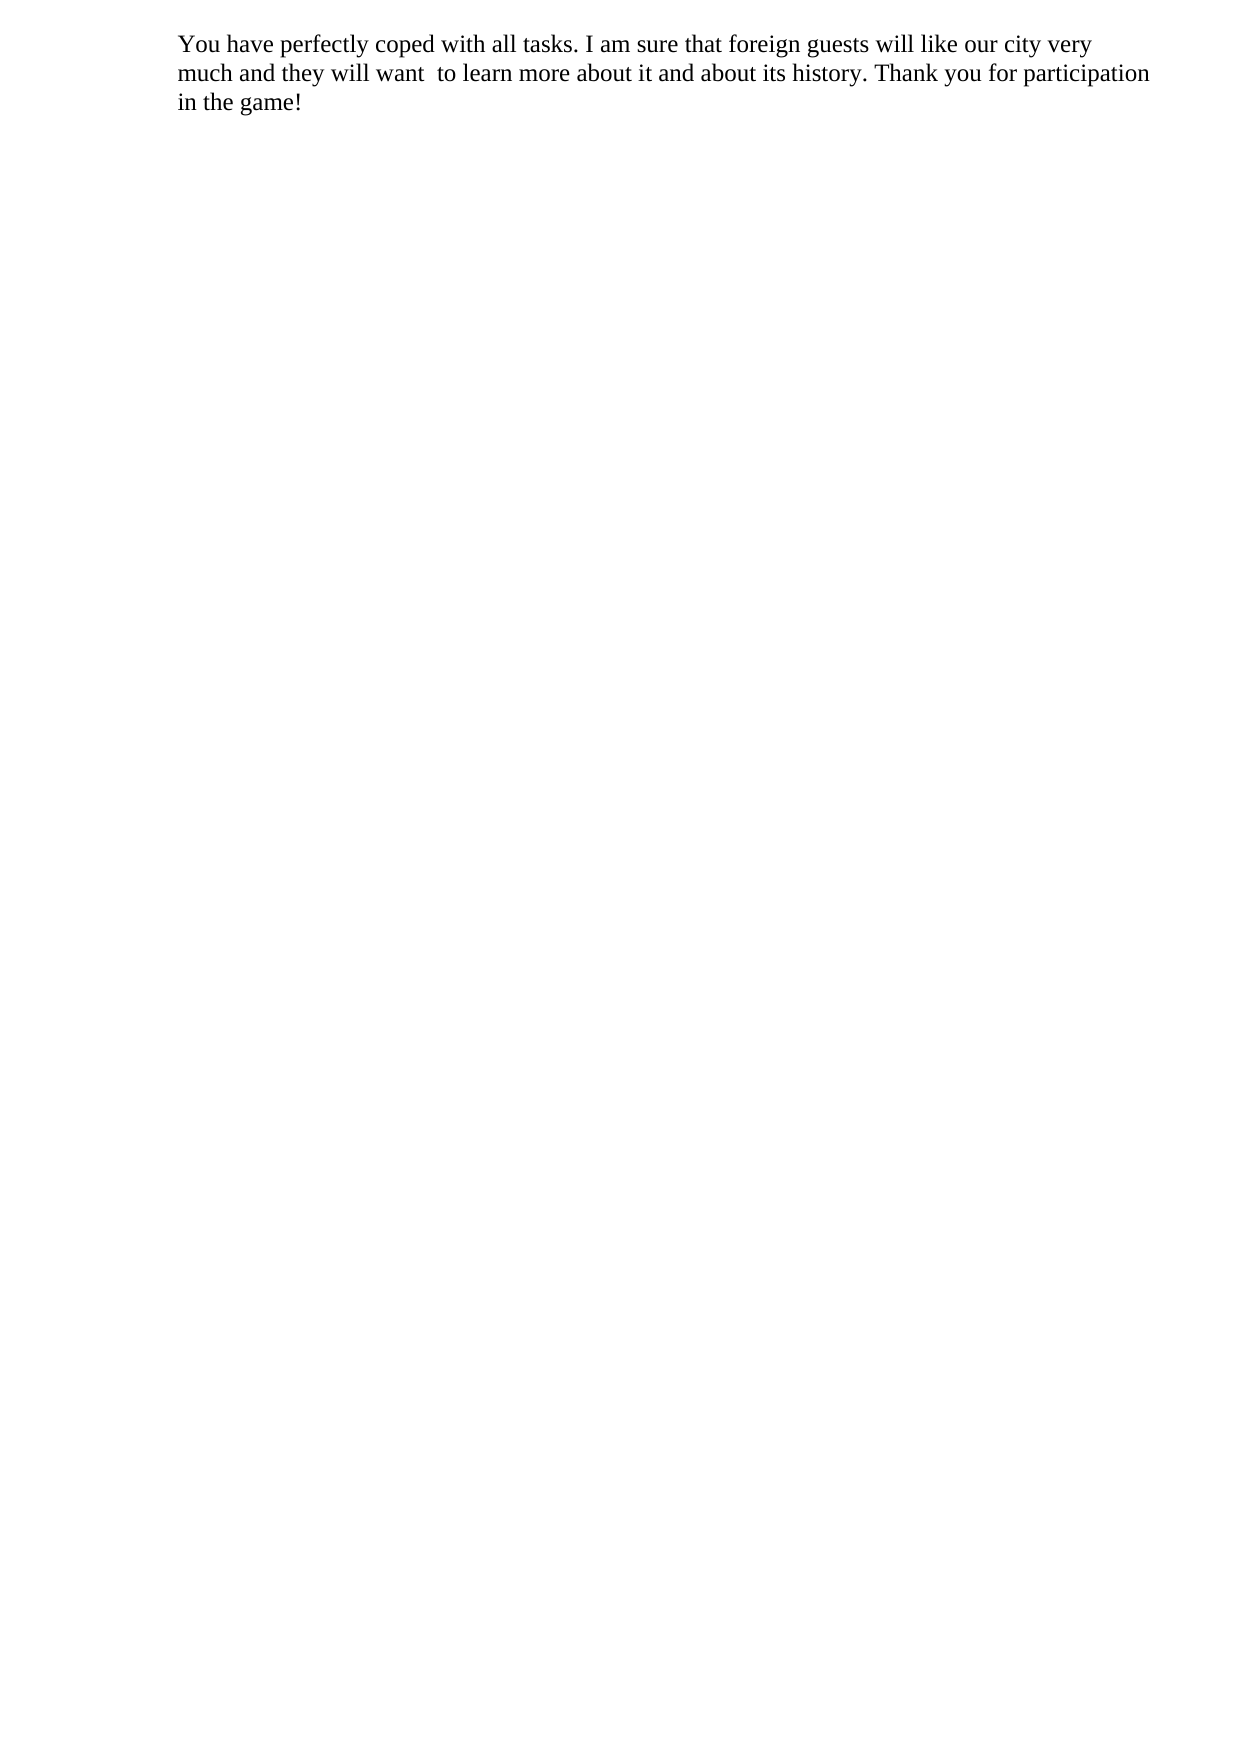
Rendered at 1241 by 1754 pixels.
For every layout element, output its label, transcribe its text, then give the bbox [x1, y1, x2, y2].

text You have perfectly coped with all tasks. I am sure that foreign guests will like our city very much and they will want to learn more about it and about its history. Thank you for participation in the game! [177, 29, 1152, 116]
